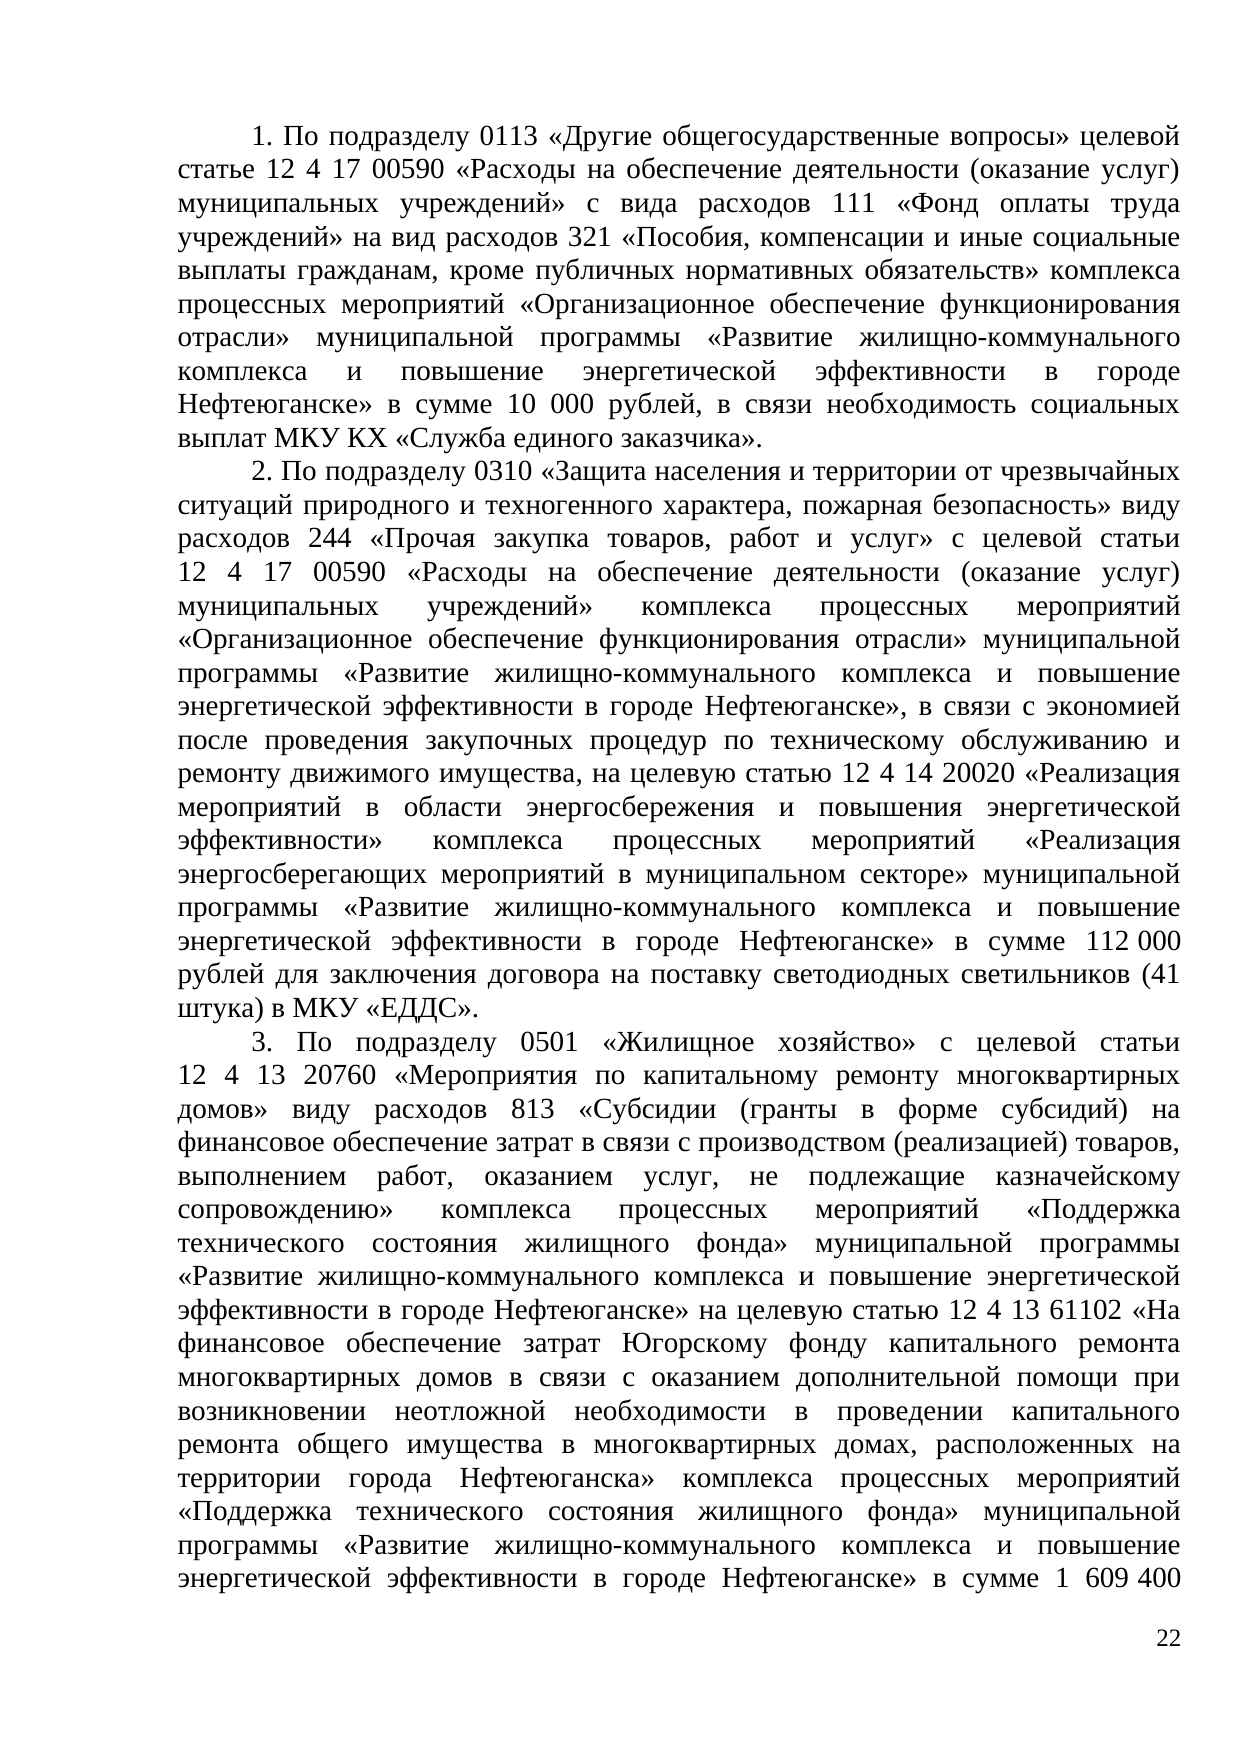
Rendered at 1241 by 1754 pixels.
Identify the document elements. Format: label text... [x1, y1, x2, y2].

text 2. По подразделу 0310 «Защита населения и территории от чрезвычайных ситуаций природного и техногенного характера, пожарная безопасность» виду расходов 244 «Прочая закупка товаров, работ и услуг» с целевой статьи 12 4 17 00590 «Расходы на обеспечение деятельности (оказание услуг) муниципальных учреждений» комплекса процессных мероприятий «Организационное обеспечение функционирования отрасли» муниципальной программы «Развитие жилищно-коммунального комплекса и повышение энергетической эффективности в городе Нефтеюганске», в связи с экономией после проведения закупочных процедур по техническому обслуживанию и ремонту движимого имущества, на целевую статью 12 4 14 20020 «Реализация мероприятий в области энергосбережения и повышения энергетической эффективности» комплекса процессных мероприятий «Реализация энергосберегающих мероприятий в муниципальном секторе» муниципальной программы «Развитие жилищно-коммунального комплекса и повышение энергетической эффективности в городе Нефтеюганске» в сумме 112 000 рублей для заключения договора на поставку светодиодных светильников (41 штука) в МКУ «ЕДДС». [177, 453, 1181, 1024]
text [177, 1024, 1181, 1594]
text 1. По подразделу 0113 «Другие общегосударственные вопросы» целевой статье 12 4 17 00590 «Расходы на обеспечение деятельности (оказание услуг) муниципальных учреждений» с вида расходов 111 «Фонд оплаты труда учреждений» на вид расходов 321 «Пособия, компенсации и иные социальные выплаты гражданам, кроме публичных нормативных обязательств» комплекса процессных мероприятий «Организационное обеспечение функционирования отрасли» муниципальной программы «Развитие жилищно-коммунального комплекса и повышение энергетической эффективности в городе Нефтеюганске» в сумме 10 000 рублей, в связи необходимость социальных выплат МКУ КХ «Служба единого заказчика». [177, 118, 1181, 453]
